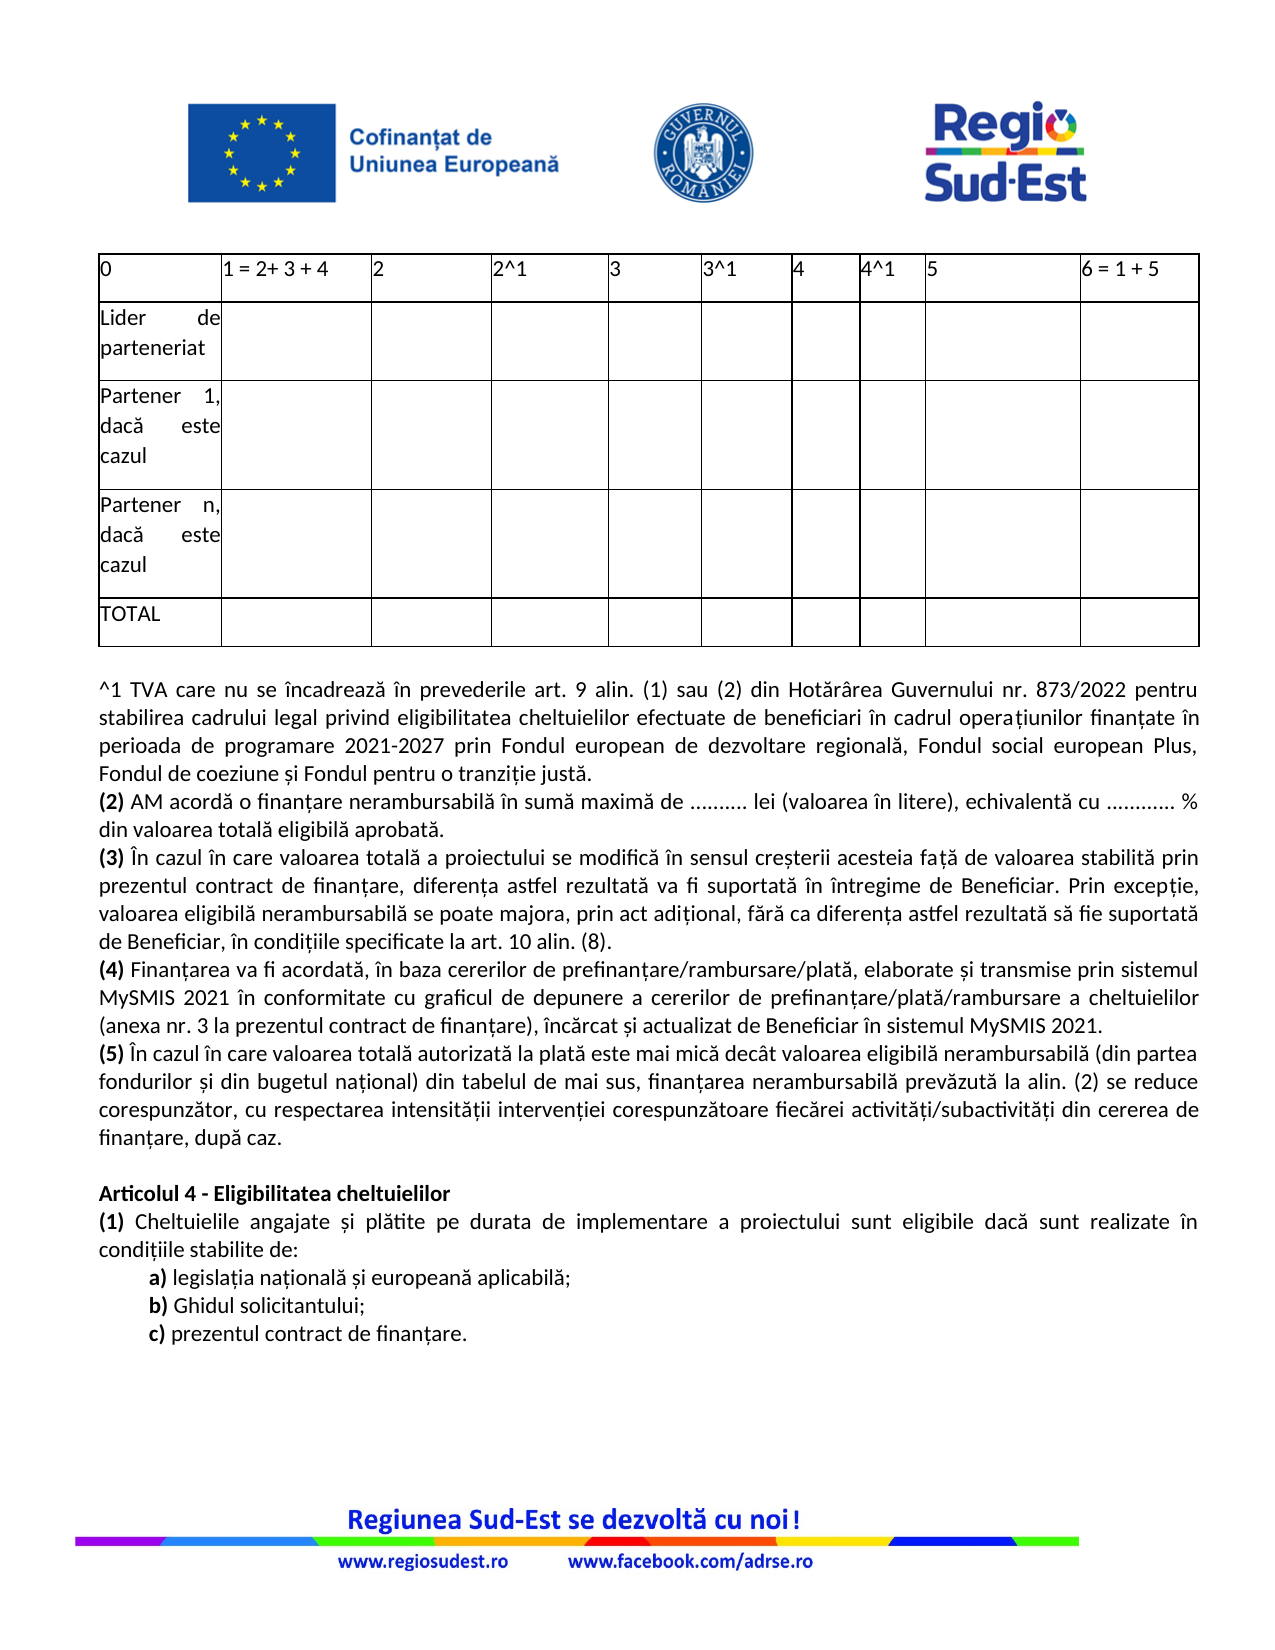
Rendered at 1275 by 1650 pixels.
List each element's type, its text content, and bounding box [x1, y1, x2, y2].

table_cell 0 [100, 255, 221, 301]
text ^1 TVA care nu se încadrează în prevederile art. 9 alin. (1) sau (2) din Hotărârea Guvernului nr. 873/2022 pentru stabilirea cadrului legal privind eligibilitatea cheltuielilor efectuate de beneficiari în cadrul operaţiunilor finanţate în perioada de programare 2021-2027 prin Fondul european de dezvoltare regională, Fondul social european Plus, Fondul de coeziune şi Fondul pentru o tranziţie justă. [98, 675, 1200, 787]
table_cell [861, 599, 925, 646]
table_cell 3 [609, 255, 701, 301]
table_cell [372, 599, 491, 646]
text a) legislaţia naţională şi europeană aplicabilă; [98, 1263, 1200, 1292]
table_cell [861, 303, 925, 380]
table_cell [372, 490, 491, 597]
table_cell [609, 490, 701, 597]
table_cell 4 [793, 255, 859, 301]
table_cell [609, 599, 701, 646]
picture [75, 1508, 1079, 1577]
table_cell [609, 381, 701, 488]
text b) Ghidul solicitantului; [98, 1292, 1200, 1319]
table_cell [222, 381, 371, 488]
table_cell [793, 599, 859, 646]
table_cell [702, 303, 791, 380]
table_cell [861, 490, 925, 597]
table_cell 3^1 [702, 255, 791, 301]
table_cell TOTAL [100, 599, 221, 646]
table_cell Partener n, dacă este cazul [100, 490, 221, 597]
table_cell [702, 599, 791, 646]
table_cell [372, 303, 491, 380]
table_cell [926, 490, 1080, 597]
text (2) AM acordă o finanţare nerambursabilă în sumă maximă de .......... lei (valoarea în litere), echivalentă cu ............ % din valoarea totală eligibilă aprobată. [98, 787, 1200, 843]
table_cell [492, 490, 608, 597]
text (4) Finanţarea va fi acordată, în baza cererilor de prefinanţare/rambursare/plată, elaborate şi transmise prin sistemul MySMIS 2021 în conformitate cu graficul de depunere a cererilor de prefinanţare/plată/rambursare a cheltuielilor (anexa nr. 3 la prezentul contract de finanţare), încărcat şi actualizat de Beneficiar în sistemul MySMIS 2021. [98, 955, 1200, 1039]
table_cell [793, 303, 859, 380]
table_cell [1081, 490, 1198, 597]
table_cell 5 [926, 255, 1080, 301]
table_cell [222, 303, 371, 380]
table_cell [1081, 381, 1198, 488]
table_cell Lider de parteneriat [100, 303, 221, 380]
table_cell [702, 490, 791, 597]
table_cell [1081, 599, 1198, 646]
table_cell [492, 381, 608, 488]
table_cell [926, 599, 1080, 646]
table_cell [793, 381, 859, 488]
table_cell 1 = 2+ 3 + 4 [222, 255, 371, 301]
table_cell 2 [372, 255, 491, 301]
table_cell [222, 490, 371, 597]
text (1) Cheltuielile angajate şi plătite pe durata de implementare a proiectului sunt eligibile dacă sunt realizate în condiţiile stabilite de: [98, 1207, 1200, 1263]
picture [155, 73, 1120, 225]
table_cell [609, 303, 701, 380]
table_cell [1081, 303, 1198, 380]
table_cell [793, 490, 859, 597]
table_cell 2^1 [492, 255, 608, 301]
text c) prezentul contract de finanţare. [98, 1319, 1200, 1348]
table_cell 6 = 1 + 5 [1081, 255, 1198, 301]
table_cell [492, 303, 608, 380]
table_cell [222, 599, 371, 646]
table_cell [702, 381, 791, 488]
table_cell 4^1 [861, 255, 925, 301]
table_cell Partener 1, dacă este cazul [100, 381, 221, 488]
text Articolul 4 - Eligibilitatea cheltuielilor [98, 1179, 1200, 1207]
table_cell [372, 381, 491, 488]
table_cell [492, 599, 608, 646]
text (5) În cazul în care valoarea totală autorizată la plată este mai mică decât valoarea eligibilă nerambursabilă (din partea fondurilor şi din bugetul naţional) din tabelul de mai sus, finanţarea nerambursabilă prevăzută la alin. (2) se reduce corespunzător, cu respectarea intensităţii intervenţiei corespunzătoare fiecărei activităţi/subactivităţi din cererea de finanţare, după caz. [98, 1039, 1200, 1151]
text (3) În cazul în care valoarea totală a proiectului se modifică în sensul creşterii acesteia faţă de valoarea stabilită prin prezentul contract de finanţare, diferenţa astfel rezultată va fi suportată în întregime de Beneficiar. Prin excepţie, valoarea eligibilă nerambursabilă se poate majora, prin act adiţional, fără ca diferenţa astfel rezultată să fie suportată de Beneficiar, în condiţiile specificate la art. 10 alin. (8). [98, 843, 1200, 955]
table_cell [861, 381, 925, 488]
table_cell [926, 381, 1080, 488]
table_cell [926, 303, 1080, 380]
